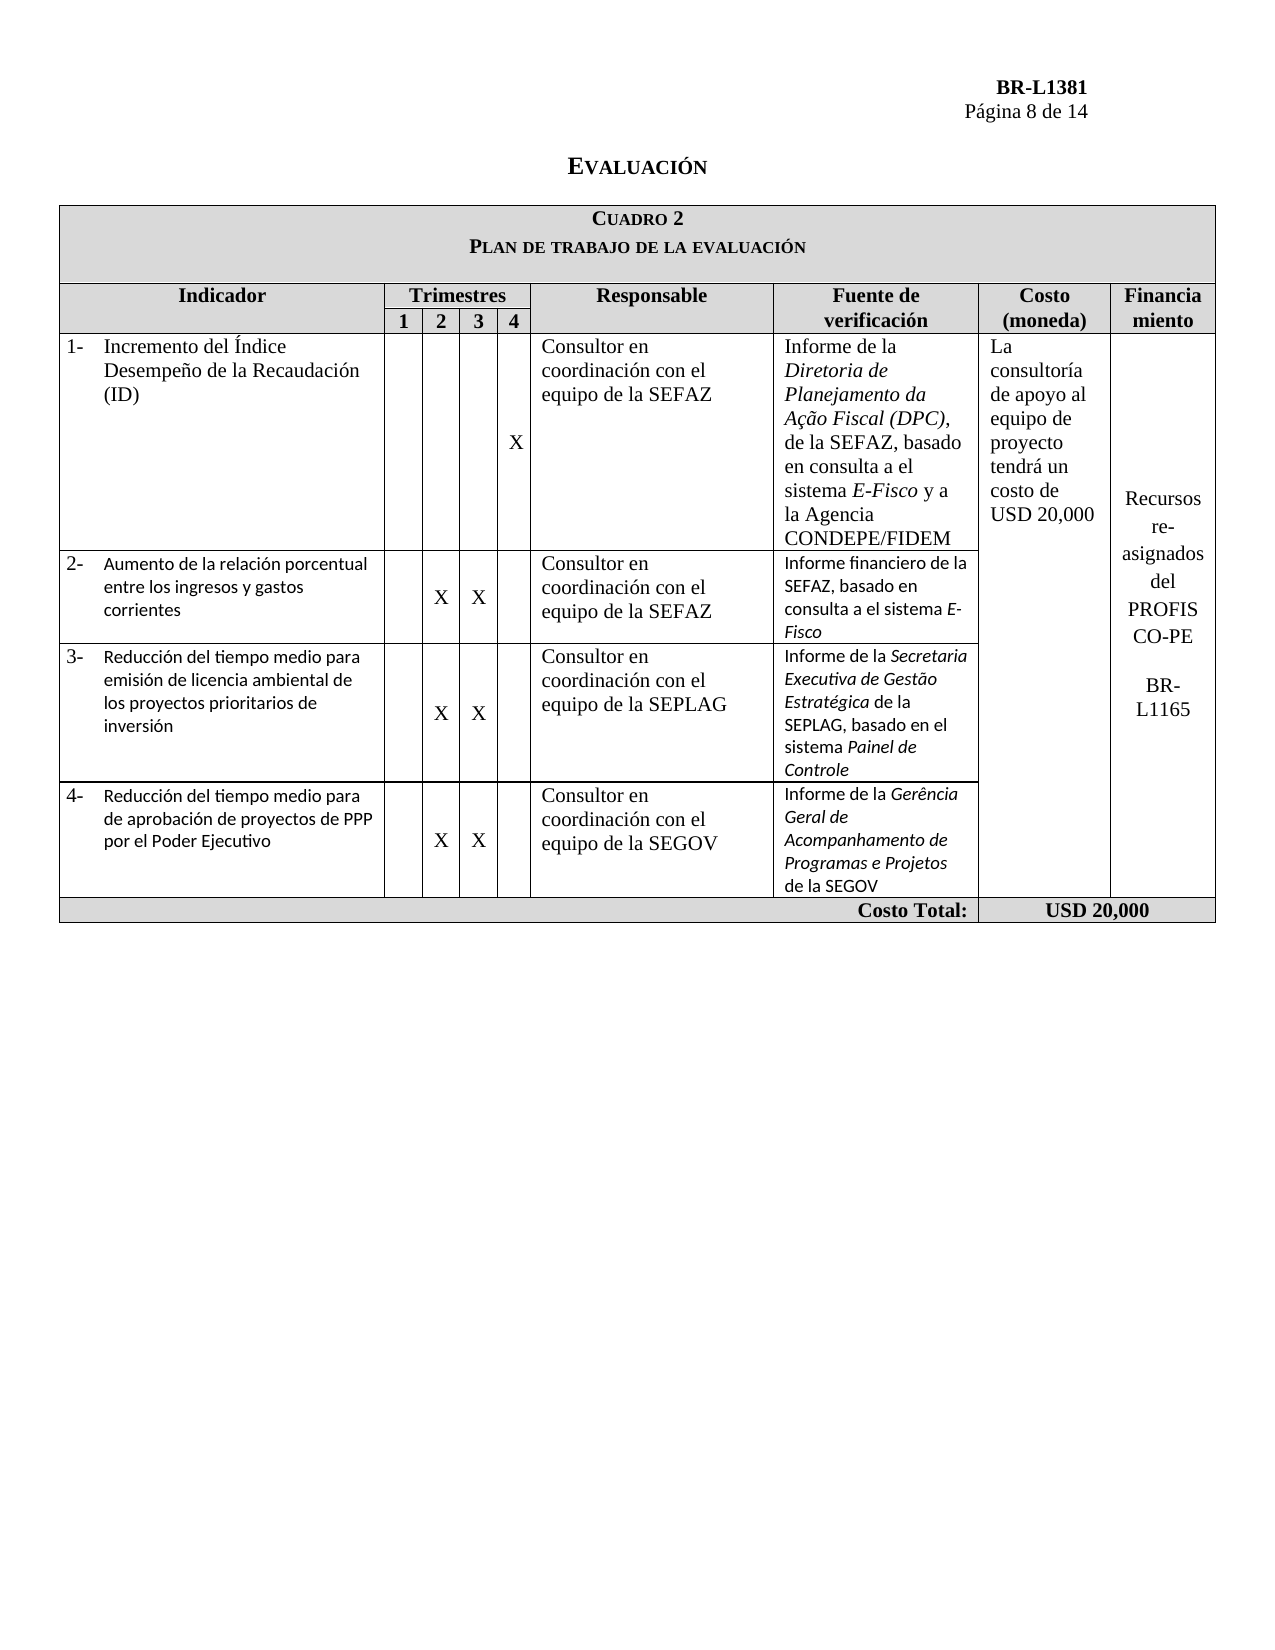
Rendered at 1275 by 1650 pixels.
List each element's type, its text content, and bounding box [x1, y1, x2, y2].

table_cell Reducción del tiempo medio para emisión de licencia ambiental de los proyectos prioritarios de inversión [60, 644, 384, 781]
table_cell Informe de la Diretoria de Planejamento da Ação Fiscal (DPC), de la SEFAZ, basado en consulta a el sistema E-Fisco y a la Agencia CONDEPE/FIDEM [774, 334, 978, 550]
table_cell X [460, 783, 497, 897]
table_cell X [423, 551, 459, 643]
table_cell La consultoría de apoyo al equipo de proyecto tendrá un costo de USD 20,000 [979, 334, 1110, 897]
table_cell X [498, 334, 530, 550]
table_cell [498, 644, 530, 781]
table_cell X [423, 783, 459, 897]
table_cell Informe de la Secretaria Executiva de Gestão Estratégica de la SEPLAG, basado en el sistema Painel de Controle [774, 644, 978, 781]
table_cell Fuente de verificación [774, 284, 978, 333]
text Evaluación [187, 151, 1087, 180]
table_cell Consultor en coordinación con el equipo de la SEFAZ [531, 334, 773, 550]
table_cell Aumento de la relación porcentual entre los ingresos y gastos corrientes [60, 551, 384, 643]
table_cell [385, 783, 422, 897]
table_cell X [423, 644, 459, 781]
table_cell 3 [460, 309, 497, 333]
table_cell [385, 551, 422, 643]
table_cell Informe financiero de la SEFAZ, basado en consulta a el sistema E-Fisco [774, 551, 978, 643]
table_cell [385, 334, 422, 550]
table_cell Financiamiento [1111, 284, 1215, 333]
table_cell [385, 644, 422, 781]
table_cell [498, 783, 530, 897]
table_cell Incremento del Índice Desempeño de la Recaudación (ID) [60, 334, 384, 550]
table_cell 2 [423, 309, 459, 333]
table_cell Trimestres [385, 284, 530, 307]
table_cell 4 [498, 309, 530, 333]
table_cell [460, 334, 497, 550]
table_header Cuadro 2 Plan de trabajo de la evaluación [60, 206, 1215, 282]
table_cell Costo (moneda) [979, 284, 1110, 333]
table_cell Indicador [60, 284, 384, 333]
table_cell Consultor en coordinación con el equipo de la SEPLAG [531, 644, 773, 781]
table_cell Costo Total: [60, 898, 978, 922]
table_cell X [460, 644, 497, 781]
table_cell USD 20,000 [979, 898, 1215, 922]
table_cell Consultor en coordinación con el equipo de la SEGOV [531, 783, 773, 897]
table_cell Responsable [531, 284, 773, 333]
table_cell 1 [385, 309, 422, 333]
table_cell Informe de la Gerência Geral de Acompanhamento de Programas e Projetos de la SEGOV [774, 783, 978, 897]
table_cell Recursos re-asignados del PROFISCO-PE BR-L1165 [1111, 334, 1215, 897]
table_cell [498, 551, 530, 643]
table_cell Consultor en coordinación con el equipo de la SEFAZ [531, 551, 773, 643]
table_cell X [460, 551, 497, 643]
table_cell Reducción del tiempo medio para de aprobación de proyectos de PPP por el Poder Ejecutivo [60, 783, 384, 897]
table_cell [423, 334, 459, 550]
